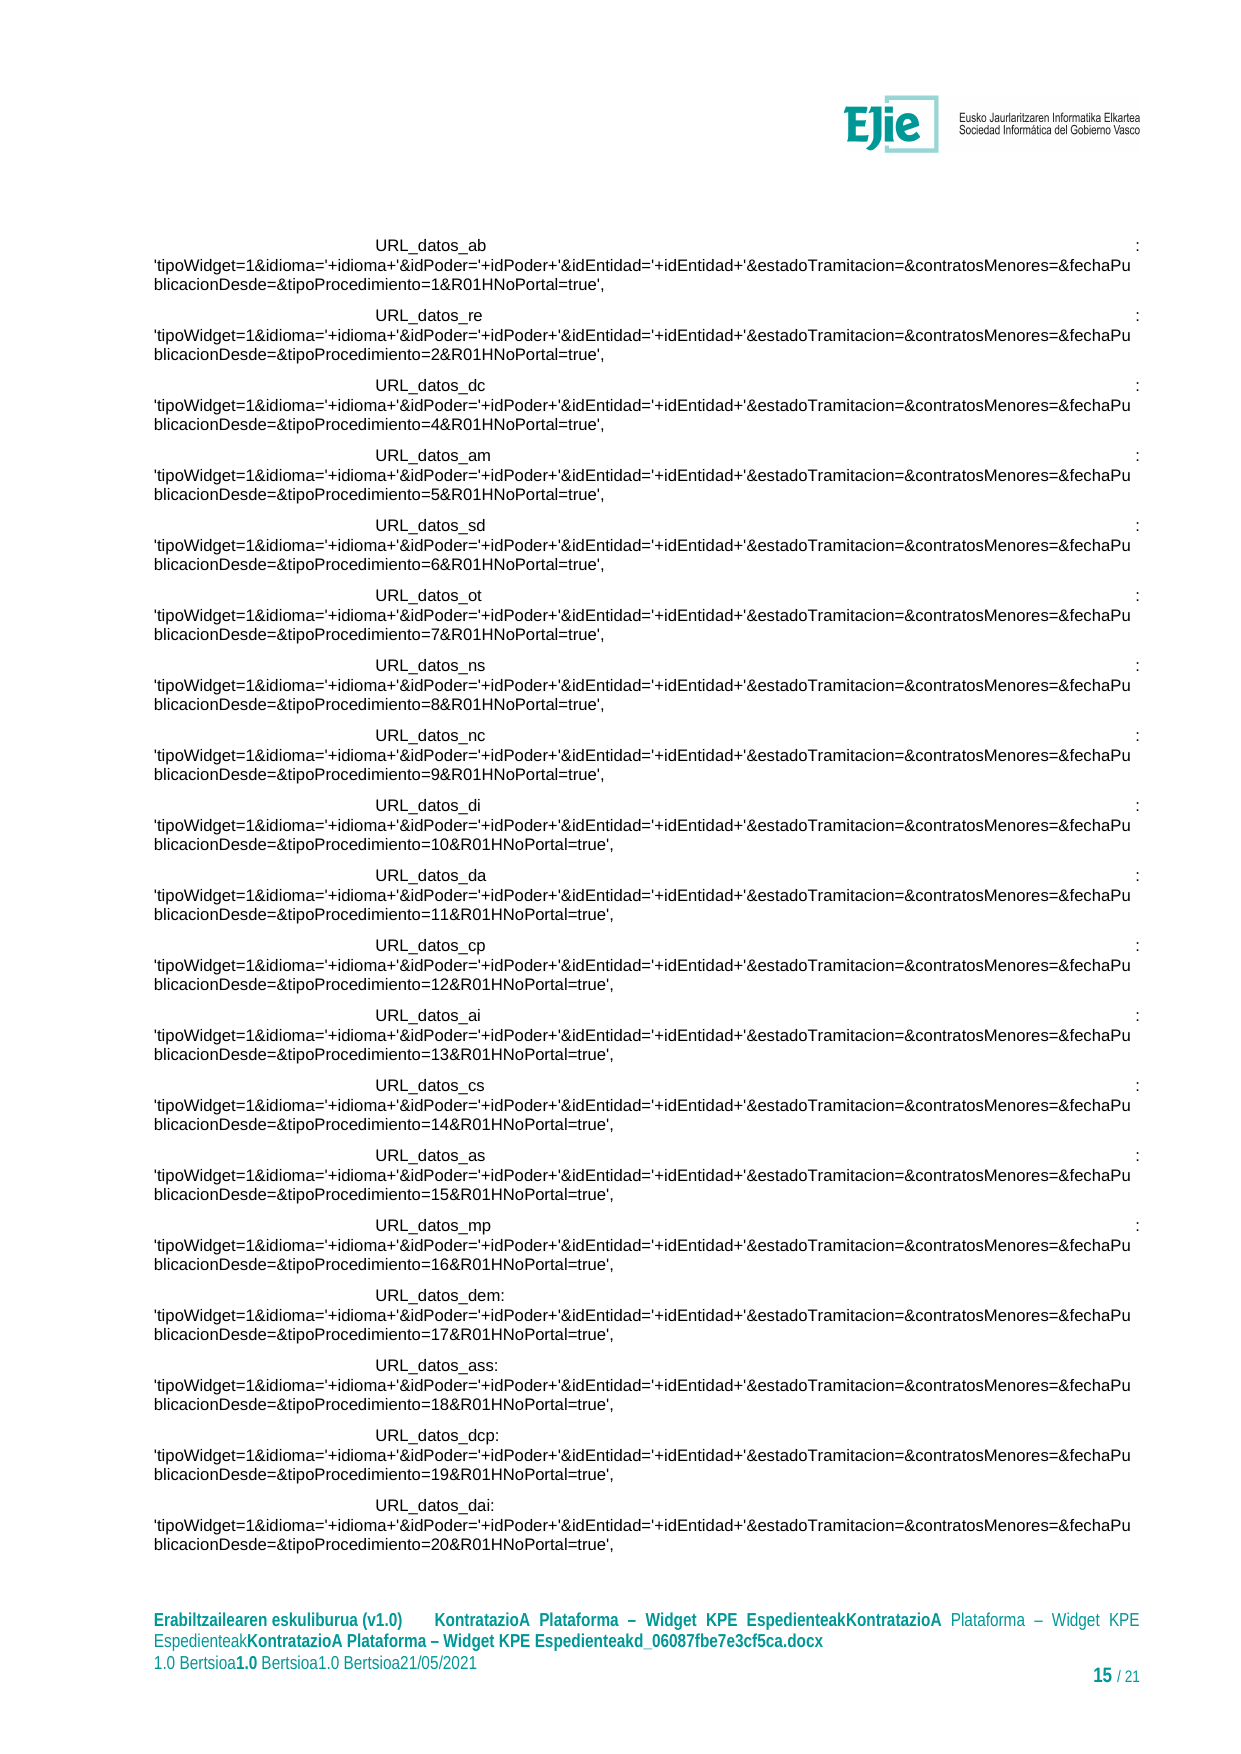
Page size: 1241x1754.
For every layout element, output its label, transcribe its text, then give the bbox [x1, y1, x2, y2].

text URL_datos_ass: 'tipoWidget=1&idioma='+idioma+'&idPoder='+idPoder+'&idEntidad='+idEntidad+'&estadoTramitacion=&contratosMenores=&fechaPublicacionDesde=&tipoProcedimiento=18&R01HNoPortal=true', [154, 1356, 1140, 1414]
text URL_datos_da : 'tipoWidget=1&idioma='+idioma+'&idPoder='+idPoder+'&idEntidad='+idEntidad+'&estadoTramitacion=&contratosMenores=&fechaPublicacionDesde=&tipoProcedimiento=11&R01HNoPortal=true', [154, 866, 1140, 924]
text URL_datos_dc : 'tipoWidget=1&idioma='+idioma+'&idPoder='+idPoder+'&idEntidad='+idEntidad+'&estadoTramitacion=&contratosMenores=&fechaPublicacionDesde=&tipoProcedimiento=4&R01HNoPortal=true', [154, 376, 1140, 434]
text URL_datos_ns : 'tipoWidget=1&idioma='+idioma+'&idPoder='+idPoder+'&idEntidad='+idEntidad+'&estadoTramitacion=&contratosMenores=&fechaPublicacionDesde=&tipoProcedimiento=8&R01HNoPortal=true', [154, 656, 1140, 714]
text URL_datos_di : 'tipoWidget=1&idioma='+idioma+'&idPoder='+idPoder+'&idEntidad='+idEntidad+'&estadoTramitacion=&contratosMenores=&fechaPublicacionDesde=&tipoProcedimiento=10&R01HNoPortal=true', [154, 796, 1140, 854]
text URL_datos_ai : 'tipoWidget=1&idioma='+idioma+'&idPoder='+idPoder+'&idEntidad='+idEntidad+'&estadoTramitacion=&contratosMenores=&fechaPublicacionDesde=&tipoProcedimiento=13&R01HNoPortal=true', [154, 1006, 1140, 1064]
text URL_datos_dai: 'tipoWidget=1&idioma='+idioma+'&idPoder='+idPoder+'&idEntidad='+idEntidad+'&estadoTramitacion=&contratosMenores=&fechaPublicacionDesde=&tipoProcedimiento=20&R01HNoPortal=true', [154, 1496, 1140, 1554]
text URL_datos_dcp: 'tipoWidget=1&idioma='+idioma+'&idPoder='+idPoder+'&idEntidad='+idEntidad+'&estadoTramitacion=&contratosMenores=&fechaPublicacionDesde=&tipoProcedimiento=19&R01HNoPortal=true', [154, 1426, 1140, 1484]
text URL_datos_nc : 'tipoWidget=1&idioma='+idioma+'&idPoder='+idPoder+'&idEntidad='+idEntidad+'&estadoTramitacion=&contratosMenores=&fechaPublicacionDesde=&tipoProcedimiento=9&R01HNoPortal=true', [154, 726, 1140, 784]
text URL_datos_cp : 'tipoWidget=1&idioma='+idioma+'&idPoder='+idPoder+'&idEntidad='+idEntidad+'&estadoTramitacion=&contratosMenores=&fechaPublicacionDesde=&tipoProcedimiento=12&R01HNoPortal=true', [154, 936, 1140, 994]
text URL_datos_ab : 'tipoWidget=1&idioma='+idioma+'&idPoder='+idPoder+'&idEntidad='+idEntidad+'&estadoTramitacion=&contratosMenores=&fechaPublicacionDesde=&tipoProcedimiento=1&R01HNoPortal=true', [154, 236, 1140, 294]
text URL_datos_cs : 'tipoWidget=1&idioma='+idioma+'&idPoder='+idPoder+'&idEntidad='+idEntidad+'&estadoTramitacion=&contratosMenores=&fechaPublicacionDesde=&tipoProcedimiento=14&R01HNoPortal=true', [154, 1076, 1140, 1134]
text URL_datos_am : 'tipoWidget=1&idioma='+idioma+'&idPoder='+idPoder+'&idEntidad='+idEntidad+'&estadoTramitacion=&contratosMenores=&fechaPublicacionDesde=&tipoProcedimiento=5&R01HNoPortal=true', [154, 446, 1140, 504]
text URL_datos_ot : 'tipoWidget=1&idioma='+idioma+'&idPoder='+idPoder+'&idEntidad='+idEntidad+'&estadoTramitacion=&contratosMenores=&fechaPublicacionDesde=&tipoProcedimiento=7&R01HNoPortal=true', [154, 586, 1140, 644]
text URL_datos_dem: 'tipoWidget=1&idioma='+idioma+'&idPoder='+idPoder+'&idEntidad='+idEntidad+'&estadoTramitacion=&contratosMenores=&fechaPublicacionDesde=&tipoProcedimiento=17&R01HNoPortal=true', [154, 1286, 1140, 1344]
picture [843, 95, 1140, 153]
text URL_datos_mp : 'tipoWidget=1&idioma='+idioma+'&idPoder='+idPoder+'&idEntidad='+idEntidad+'&estadoTramitacion=&contratosMenores=&fechaPublicacionDesde=&tipoProcedimiento=16&R01HNoPortal=true', [154, 1216, 1140, 1274]
text URL_datos_sd : 'tipoWidget=1&idioma='+idioma+'&idPoder='+idPoder+'&idEntidad='+idEntidad+'&estadoTramitacion=&contratosMenores=&fechaPublicacionDesde=&tipoProcedimiento=6&R01HNoPortal=true', [154, 516, 1140, 574]
text URL_datos_as : 'tipoWidget=1&idioma='+idioma+'&idPoder='+idPoder+'&idEntidad='+idEntidad+'&estadoTramitacion=&contratosMenores=&fechaPublicacionDesde=&tipoProcedimiento=15&R01HNoPortal=true', [154, 1146, 1140, 1204]
text URL_datos_re : 'tipoWidget=1&idioma='+idioma+'&idPoder='+idPoder+'&idEntidad='+idEntidad+'&estadoTramitacion=&contratosMenores=&fechaPublicacionDesde=&tipoProcedimiento=2&R01HNoPortal=true', [154, 306, 1140, 364]
